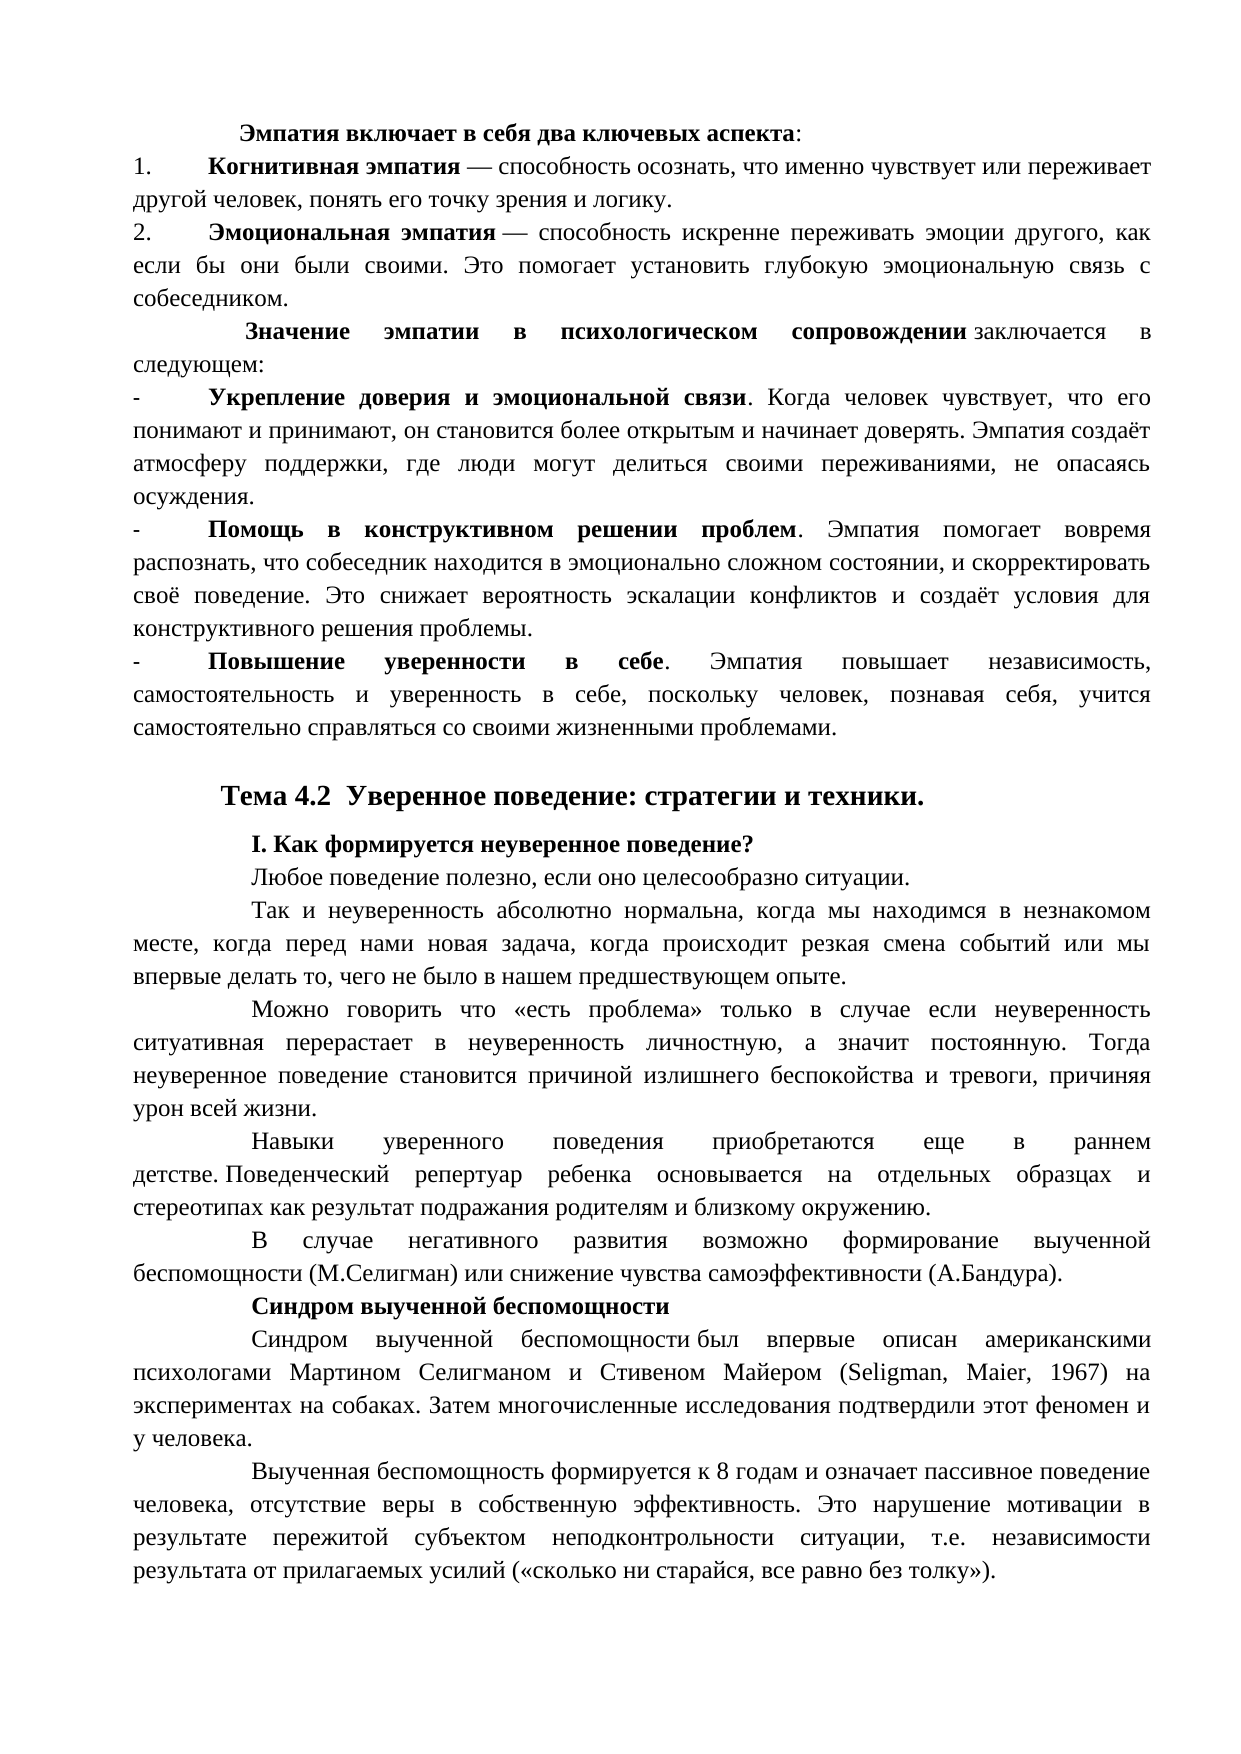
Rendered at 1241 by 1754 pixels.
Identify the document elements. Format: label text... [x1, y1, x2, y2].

text Тема 4.2 Уверенное поведение: стратегии и техники. [145, 778, 1152, 812]
text Эмпатия включает в себя два ключевых аспекта: [133, 118, 1152, 147]
subtitle I. Как формируется неуверенное поведение? [133, 829, 1152, 858]
subtitle Синдром выученной беспомощности [133, 1291, 1152, 1320]
list Повышение уверенности в себе. Эмпатия повышает независимость, самостоятельность и уверенность в себе, поскольку человек, познавая себя, учится самостоятельно справляться со своими жизненными проблемами. [133, 646, 1152, 741]
list Когнитивная эмпатия — способность осознать, что именно чувствует или переживает другой человек, понять его точку зрения и логику. [133, 151, 1152, 213]
text Выученная беспомощность формируется к 8 годам и означает пассивное поведение человека, отсутствие веры в собственную эффективность. Это нарушение мотивации в результате пережитой субъектом неподконтрольности ситуации, т.е. независимости результата от прилагаемых усилий («сколько ни старайся, все равно без толку»). [133, 1456, 1152, 1584]
list Укрепление доверия и эмоциональной связи. Когда человек чувствует, что его понимают и принимают, он становится более открытым и начинает доверять. Эмпатия создаёт атмосферу поддержки, где люди могут делиться своими переживаниями, не опасаясь осуждения. [133, 382, 1152, 510]
text Синдром выученной беспомощности был впервые описан американскими психологами Мартином Селигманом и Стивеном Майером (Seligman, Maier, 1967) на экспериментах на собаках. Затем многочисленные исследования подтвердили этот феномен и у человека. [133, 1324, 1152, 1452]
text В случае негативного развития возможно формирование выученной беспомощности (М.Селигман) или снижение чувства самоэффективности (А.Бандура). [133, 1225, 1152, 1287]
text Значение эмпатии в психологическом сопровождении заключается в следующем: [133, 316, 1152, 378]
text Любое поведение полезно, если оно целесообразно ситуации. [133, 862, 1152, 891]
list Помощь в конструктивном решении проблем. Эмпатия помогает вовремя распознать, что собеседник находится в эмоционально сложном состоянии, и скорректировать своё поведение. Это снижает вероятность эскалации конфликтов и создаёт условия для конструктивного решения проблемы. [133, 514, 1152, 642]
text Так и неуверенность абсолютно нормальна, когда мы находимся в незнакомом месте, когда перед нами новая задача, когда происходит резкая смена событий или мы впервые делать то, чего не было в нашем предшествующем опыте. [133, 895, 1152, 990]
text Можно говорить что «есть проблема» только в случае если неуверенность ситуативная перерастает в неуверенность личностную, а значит постоянную. Тогда неуверенное поведение становится причиной излишнего беспокойства и тревоги, причиняя урон всей жизни. [133, 994, 1152, 1122]
list Эмоциональная эмпатия — способность искренне переживать эмоции другого, как если бы они были своими. Это помогает установить глубокую эмоциональную связь с собеседником. [133, 217, 1152, 312]
text Навыки уверенного поведения приобретаются еще в раннем детстве. Поведенческий репертуар ребенка основывается на отдельных образцах и стереотипах как результат подражания родителям и близкому окружению. [133, 1126, 1152, 1221]
